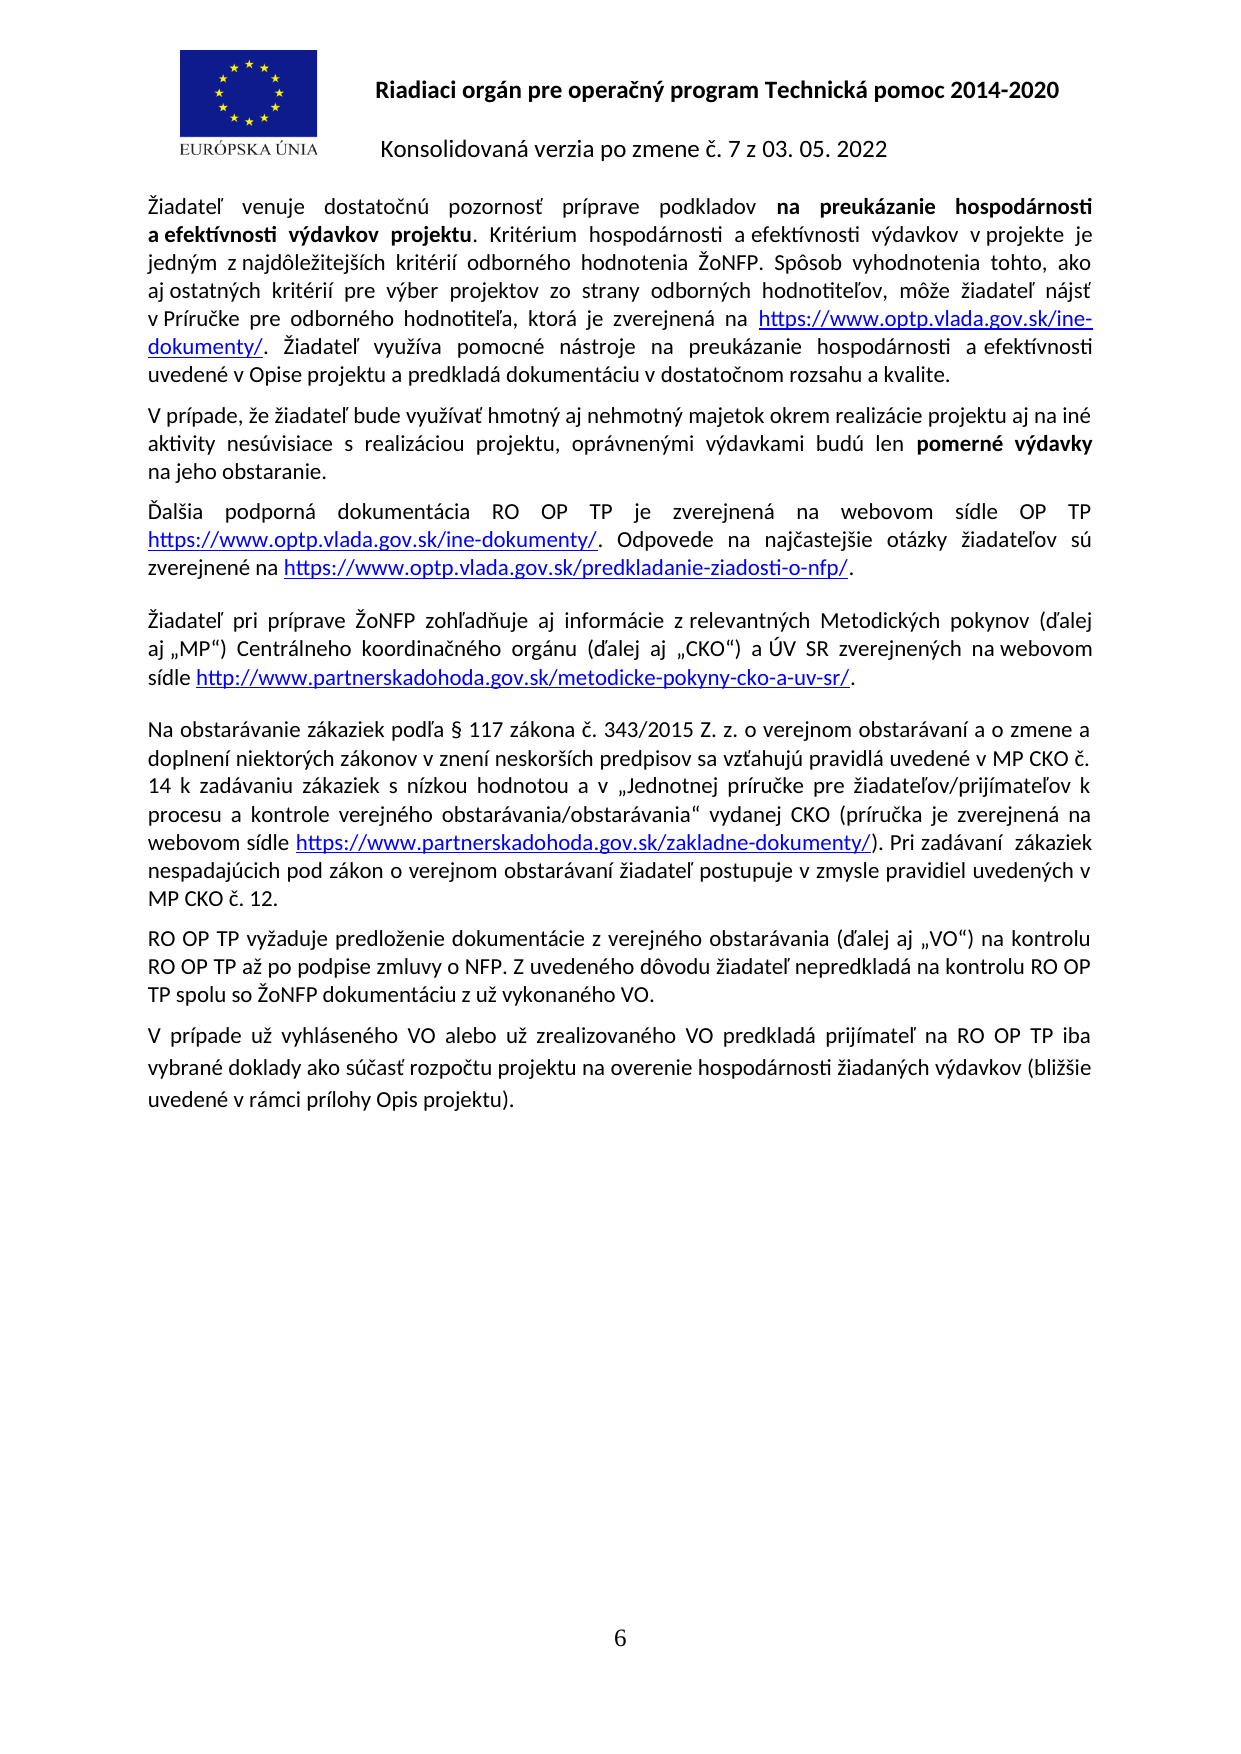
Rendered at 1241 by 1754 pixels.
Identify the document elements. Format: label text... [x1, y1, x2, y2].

text Na obstarávanie zákaziek podľa § 117 zákona č. 343/2015 Z. z. o verejnom obstarávaní a o zmene a doplnení niektorých zákonov v znení neskorších predpisov sa vzťahujú pravidlá uvedené v MP CKO č. 14 k zadávaniu zákaziek s nízkou hodnotou a v „Jednotnej príručke pre žiadateľov/prijímateľov k procesu a kontrole verejného obstarávania/obstarávania“ vydanej CKO (príručka je zverejnená na webovom sídle https://www.partnerskadohoda.gov.sk/zakladne-dokumenty/). Pri zadávaní zákaziek nespadajúcich pod zákon o verejnom obstarávaní žiadateľ postupuje v zmysle pravidiel uvedených v MP CKO č. 12. [148, 716, 1093, 912]
text Žiadateľ venuje dostatočnú pozornosť príprave podkladov na preukázanie hospodárnosti a efektívnosti výdavkov projektu. Kritérium hospodárnosti a efektívnosti výdavkov v projekte je jedným z najdôležitejších kritérií odborného hodnotenia ŽoNFP. Spôsob vyhodnotenia tohto, ako aj ostatných kritérií pre výber projektov zo strany odborných hodnotiteľov, môže žiadateľ nájsť v Príručke pre odborného hodnotiteľa, ktorá je zverejnená na https://www.optp.vlada.gov.sk/ine-dokumenty/. Žiadateľ využíva pomocné nástroje na preukázanie hospodárnosti a efektívnosti uvedené v Opise projektu a predkladá dokumentáciu v dostatočnom rozsahu a kvalite. [148, 192, 1093, 388]
text Ďalšia podporná dokumentácia RO OP TP je zverejnená na webovom sídle OP TP https://www.optp.vlada.gov.sk/ine-dokumenty/. Odpovede na najčastejšie otázky žiadateľov sú zverejnené na https://www.optp.vlada.gov.sk/predkladanie-ziadosti-o-nfp/. [148, 497, 1093, 582]
text V prípade, že žiadateľ bude využívať hmotný aj nehmotný majetok okrem realizácie projektu aj na iné aktivity nesúvisiace s realizáciou projektu, oprávnenými výdavkami budú len pomerné výdavky na jeho obstaranie. [148, 401, 1093, 485]
text Žiadateľ pri príprave ŽoNFP zohľadňuje aj informácie z relevantných Metodických pokynov (ďalej aj „MP“) Centrálneho koordinačného orgánu (ďalej aj „CKO“) a ÚV SR zverejnených na webovom sídle http://www.partnerskadohoda.gov.sk/metodicke-pokyny-cko-a-uv-sr/. [148, 607, 1093, 691]
text RO OP TP vyžaduje predloženie dokumentácie z verejného obstarávania (ďalej aj „VO“) na kontrolu RO OP TP až po podpise zmluvy o NFP. Z uvedeného dôvodu žiadateľ nepredkladá na kontrolu RO OP TP spolu so ŽoNFP dokumentáciu z už vykonaného VO. [148, 924, 1093, 1008]
picture [179, 50, 318, 155]
text V prípade už vyhláseného VO alebo už zrealizovaného VO predkladá prijímateľ na RO OP TP iba vybrané doklady ako súčasť rozpočtu projektu na overenie hospodárnosti žiadaných výdavkov (bližšie uvedené v rámci prílohy Opis projektu). [148, 1021, 1093, 1113]
